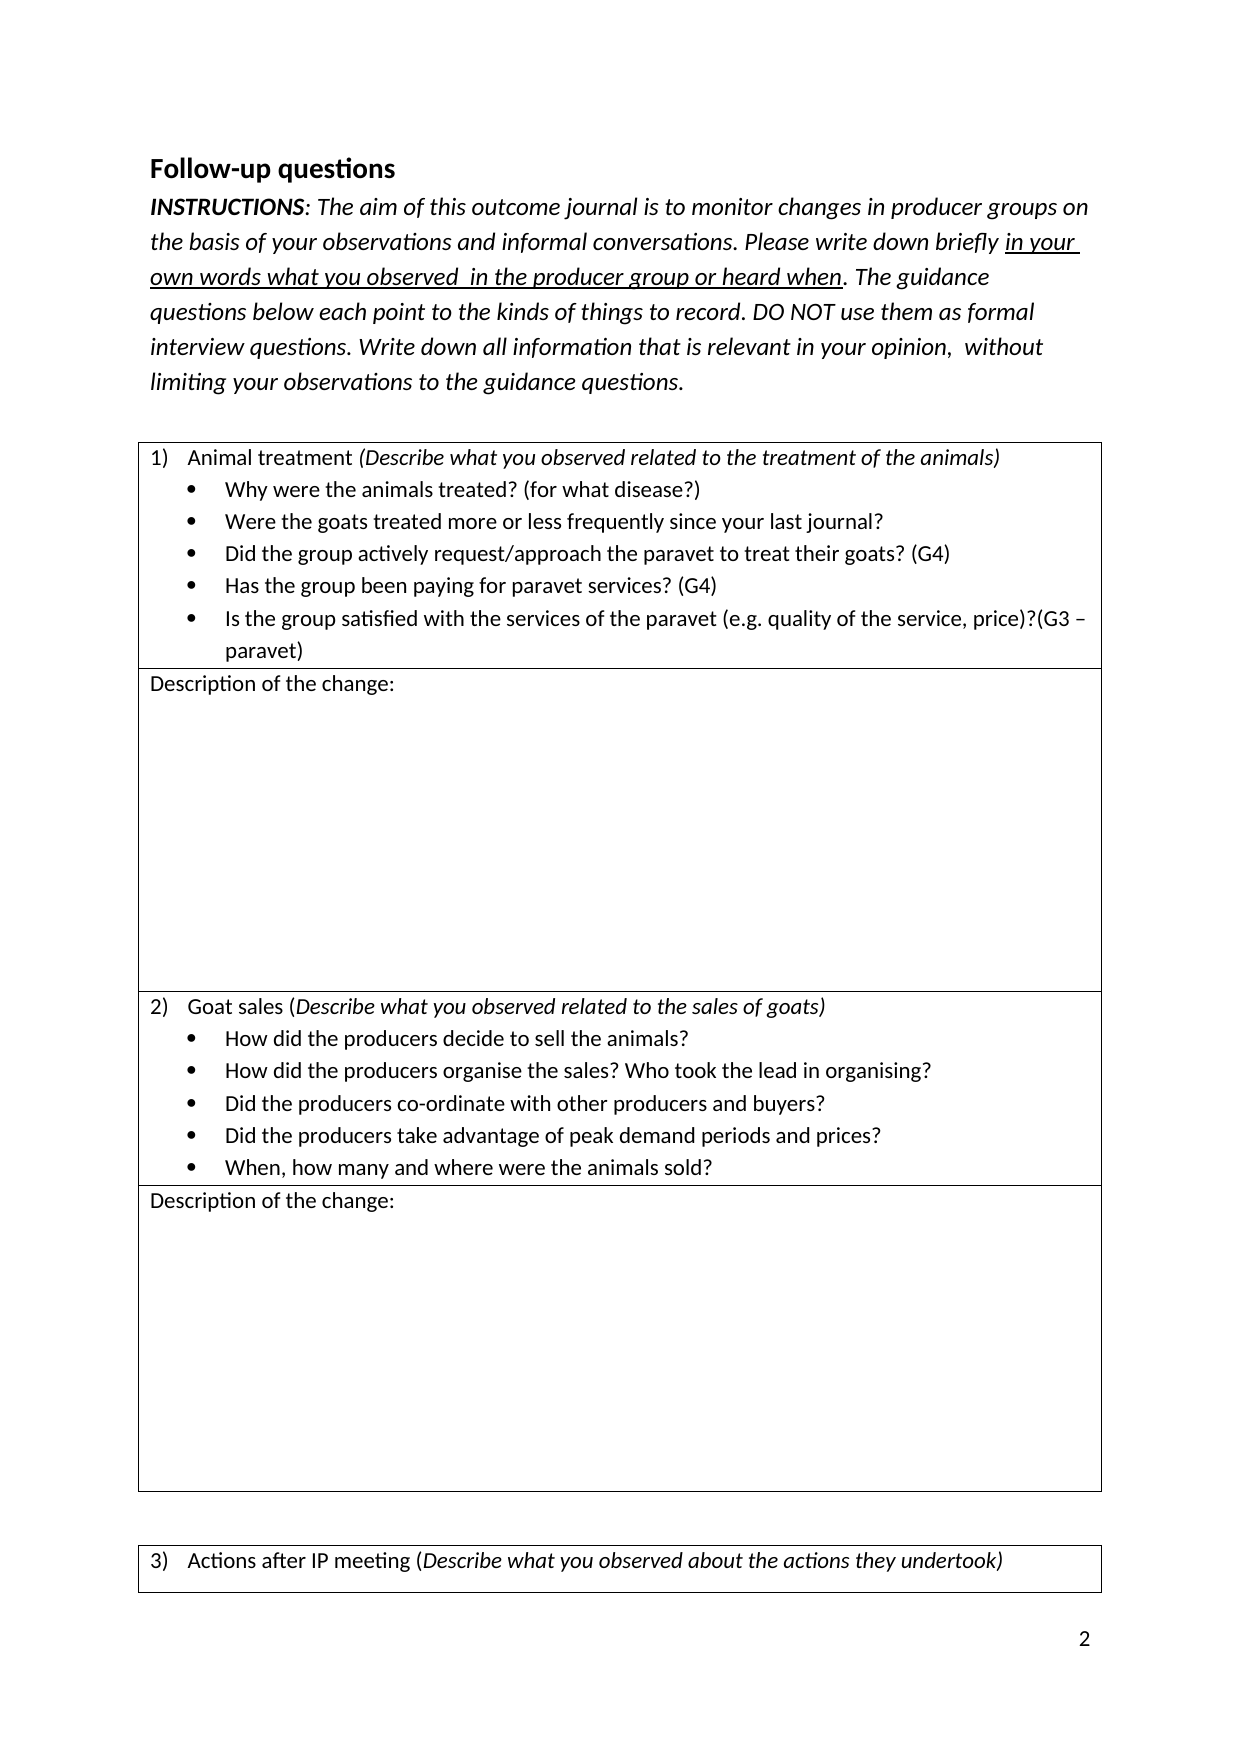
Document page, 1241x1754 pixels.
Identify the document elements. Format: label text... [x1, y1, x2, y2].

text INSTRUCTIONS: The aim of this outcome journal is to monitor changes in producer groups on the basis of your observations and informal conversations. Please write down briefly in your own words what you observed in the producer group or heard when. The guidance questions below each point to the kinds of things to record. DO NOT use them as formal interview questions. Write down all information that is relevant in your opinion, without limiting your observations to the guidance questions. [150, 191, 1090, 396]
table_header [139, 1546, 1101, 1592]
text Follow-up questions [150, 150, 1090, 186]
table_header Animal treatment (Describe what you observed related to the treatment of the animals) Why were the animals treated? (for what disease?) Were the goats treated more or less frequently since your last journal? Did the group actively request/approach the paravet to treat their goats? (G4) Has the group been paying for paravet services? (G4) Is the group satisfied with the services of the paravet (e.g. quality of the service, price)?(G3 – paravet) [139, 443, 1101, 668]
table_cell Goat sales (Describe what you observed related to the sales of goats) How did the producers decide to sell the animals? How did the producers organise the sales? Who took the lead in organising? Did the producers co-ordinate with other producers and buyers? Did the producers take advantage of peak demand periods and prices? When, how many and where were the animals sold? [139, 992, 1101, 1185]
table_cell Description of the change: [139, 669, 1101, 991]
table_cell Description of the change: [139, 1186, 1101, 1491]
